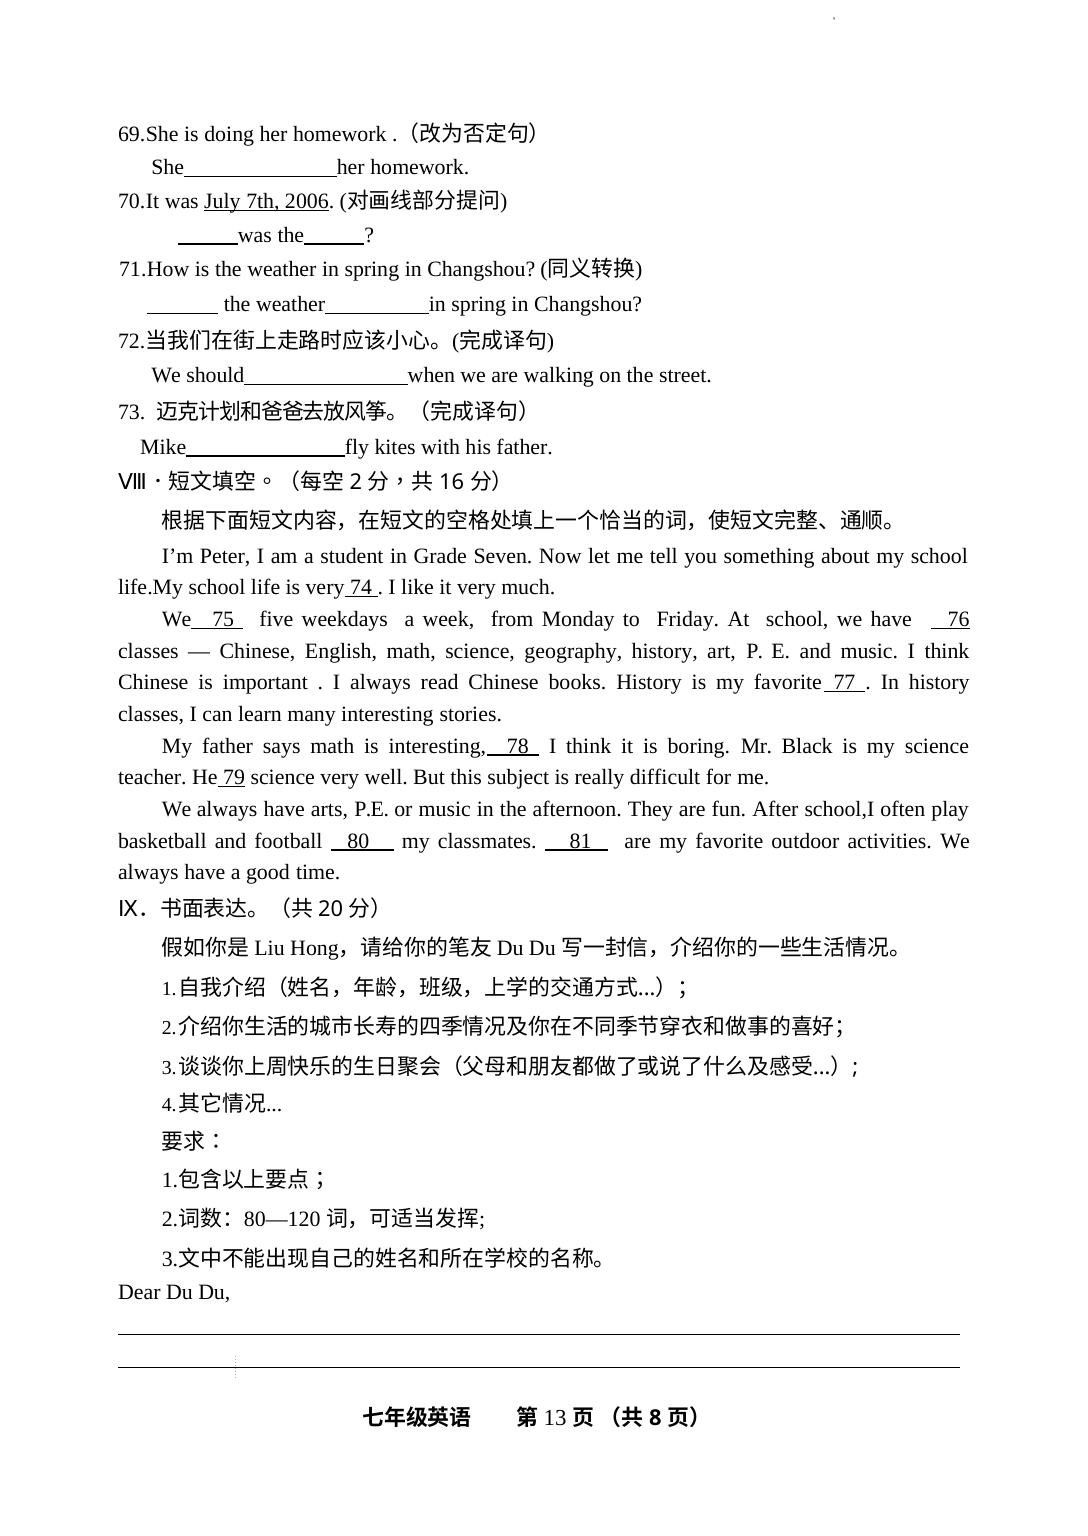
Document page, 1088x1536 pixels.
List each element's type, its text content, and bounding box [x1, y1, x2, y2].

list 迈克计划和爸爸去放风筝。（完成译句） [118, 394, 985, 426]
text We always have arts, P.E. or music in the afternoon. They are fun. After school,I often play basketball and football 80 my classmates. 81 are my favorite outdoor activities. We always have a good time. [118, 796, 970, 884]
text was the ? [178, 222, 985, 247]
text 2.词数：80—120 词，可适当发挥; [162, 1201, 985, 1233]
text 假如你是 Liu Hong，请给你的笔友 Du Du 写一封信，介绍你的一些生活情况。 [162, 930, 985, 962]
list 谈谈你上周快乐的生日聚会（父母和朋友都做了或说了什么及感受...）; [162, 1049, 985, 1081]
text the weather in spring in Changshou? [102, 291, 642, 316]
list 自我介绍（姓名，年龄，班级，上学的交通方式...）； [162, 970, 985, 1002]
text Ⅷ．短文填空。（每空 2 分，共 16 分） [118, 466, 985, 495]
text Ⅸ．书面表达。（共 20 分） [118, 891, 985, 923]
list She is doing her homework .（改为否定句） She her homework. [118, 118, 551, 179]
text My father says math is interesting, 78 I think it is boring. Mr. Black is my science teacher. He 79 science very well. But this subject is really difficult for me. [118, 733, 969, 789]
list 介绍你生活的城市长寿的四季情况及你在不同季节穿衣和做事的喜好； [162, 1009, 985, 1041]
list 其它情况... [162, 1088, 985, 1118]
text We 75 five weekdays a week, from Monday to Friday. At school, we have 76 classes — Chinese, English, math, science, geography, history, art, P. E. and music. I think Chinese is important . I always read Chinese books. History is my favorite 77 . In history classes, I can learn many interesting stories. [118, 606, 969, 726]
text 3.文中不能出现自己的姓名和所在学校的名称。Dear Du Du, [118, 1241, 617, 1304]
list 当我们在街上走路时应该小心。(完成译句) [118, 323, 985, 355]
text Mike fly kites with his father. [140, 434, 985, 459]
text 根据下面短文内容，在短文的空格处填上一个恰当的词，使短文完整、通顺。 [162, 503, 985, 535]
text 要求： [162, 1126, 985, 1156]
text I’m Peter, I am a student in Grade Seven. Now let me tell you something about my school life.My school life is very 74 . I like it very much. [118, 543, 970, 599]
list How is the weather in spring in Changshou? (同义转换) [102, 253, 642, 283]
text We should when we are walking on the street. [151, 362, 985, 387]
text 1.包含以上要点； [162, 1163, 985, 1193]
list It was July 7th, 2006. (对画线部分提问) [118, 186, 985, 214]
